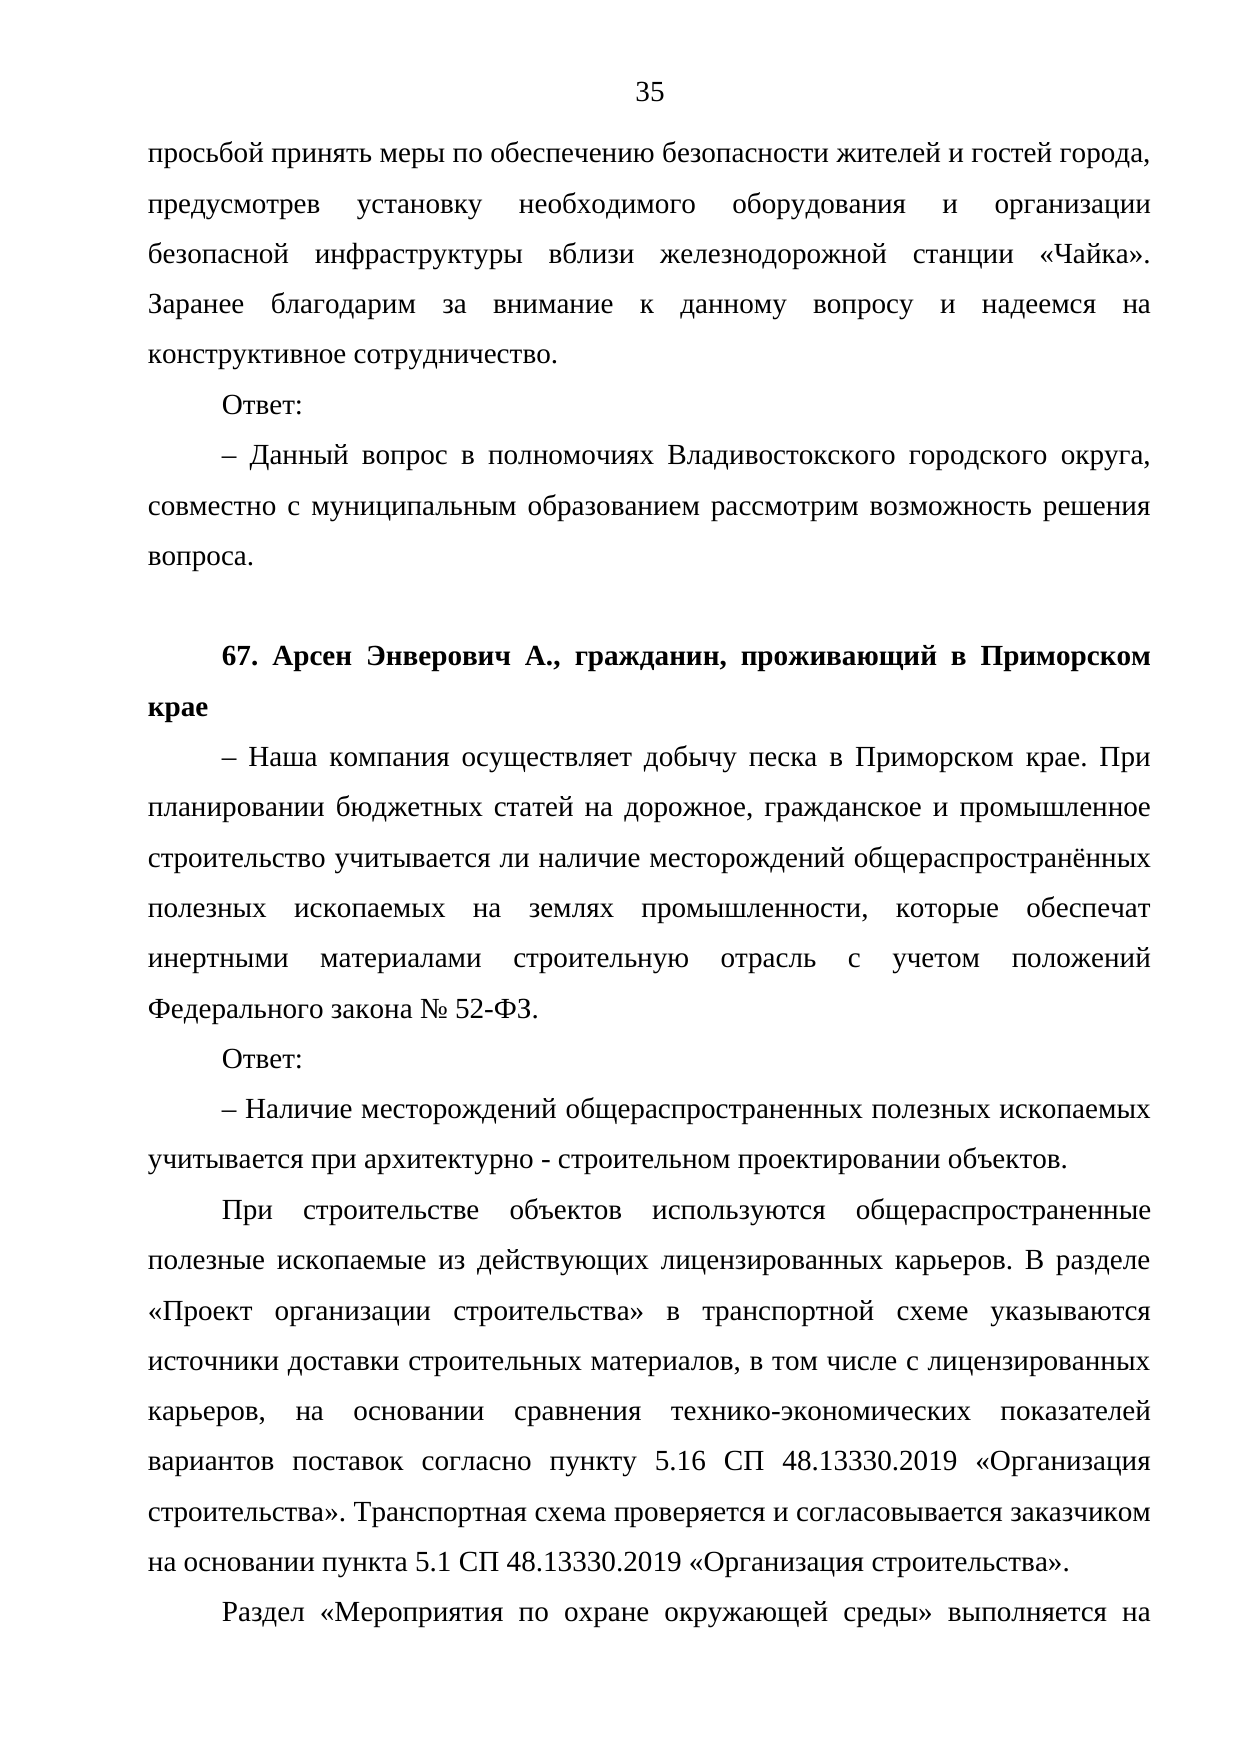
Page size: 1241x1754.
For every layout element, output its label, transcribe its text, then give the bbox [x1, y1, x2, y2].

text – Данный вопрос в полномочиях Владивостокского городского округа, совместно с муниципальным образованием рассмотрим возможность решения вопроса. [148, 437, 1152, 571]
text 67. Арсен Энверович А., гражданин, проживающий в Приморском крае [148, 638, 1152, 722]
text – Наша компания осуществляет добычу песка в Приморском крае. При планировании бюджетных статей на дорожное, гражданское и промышленное строительство учитывается ли наличие месторождений общераспространённых полезных ископаемых на землях промышленности, которые обеспечат инертными материалами строительную отрасль с учетом положений Федерального закона № 52-ФЗ. [148, 739, 1152, 1024]
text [148, 135, 1152, 370]
text При строительстве объектов используются общераспространенные полезные ископаемые из действующих лицензированных карьеров. В разделе «Проект организации строительства» в транспортной схеме указываются источники доставки строительных материалов, в том числе с лицензированных карьеров, на основании сравнения технико-экономических показателей вариантов поставок согласно пункту 5.16 СП 48.13330.2019 «Организация строительства». Транспортная схема проверяется и согласовывается заказчиком на основании пункта 5.1 СП 48.13330.2019 «Организация строительства». [148, 1192, 1152, 1578]
text Ответ: [148, 387, 1152, 421]
text – Наличие месторождений общераспространенных полезных ископаемых учитывается при архитектурно - строительном проектировании объектов. [148, 1091, 1152, 1175]
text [148, 1594, 1152, 1628]
text Ответ: [148, 1041, 1152, 1074]
